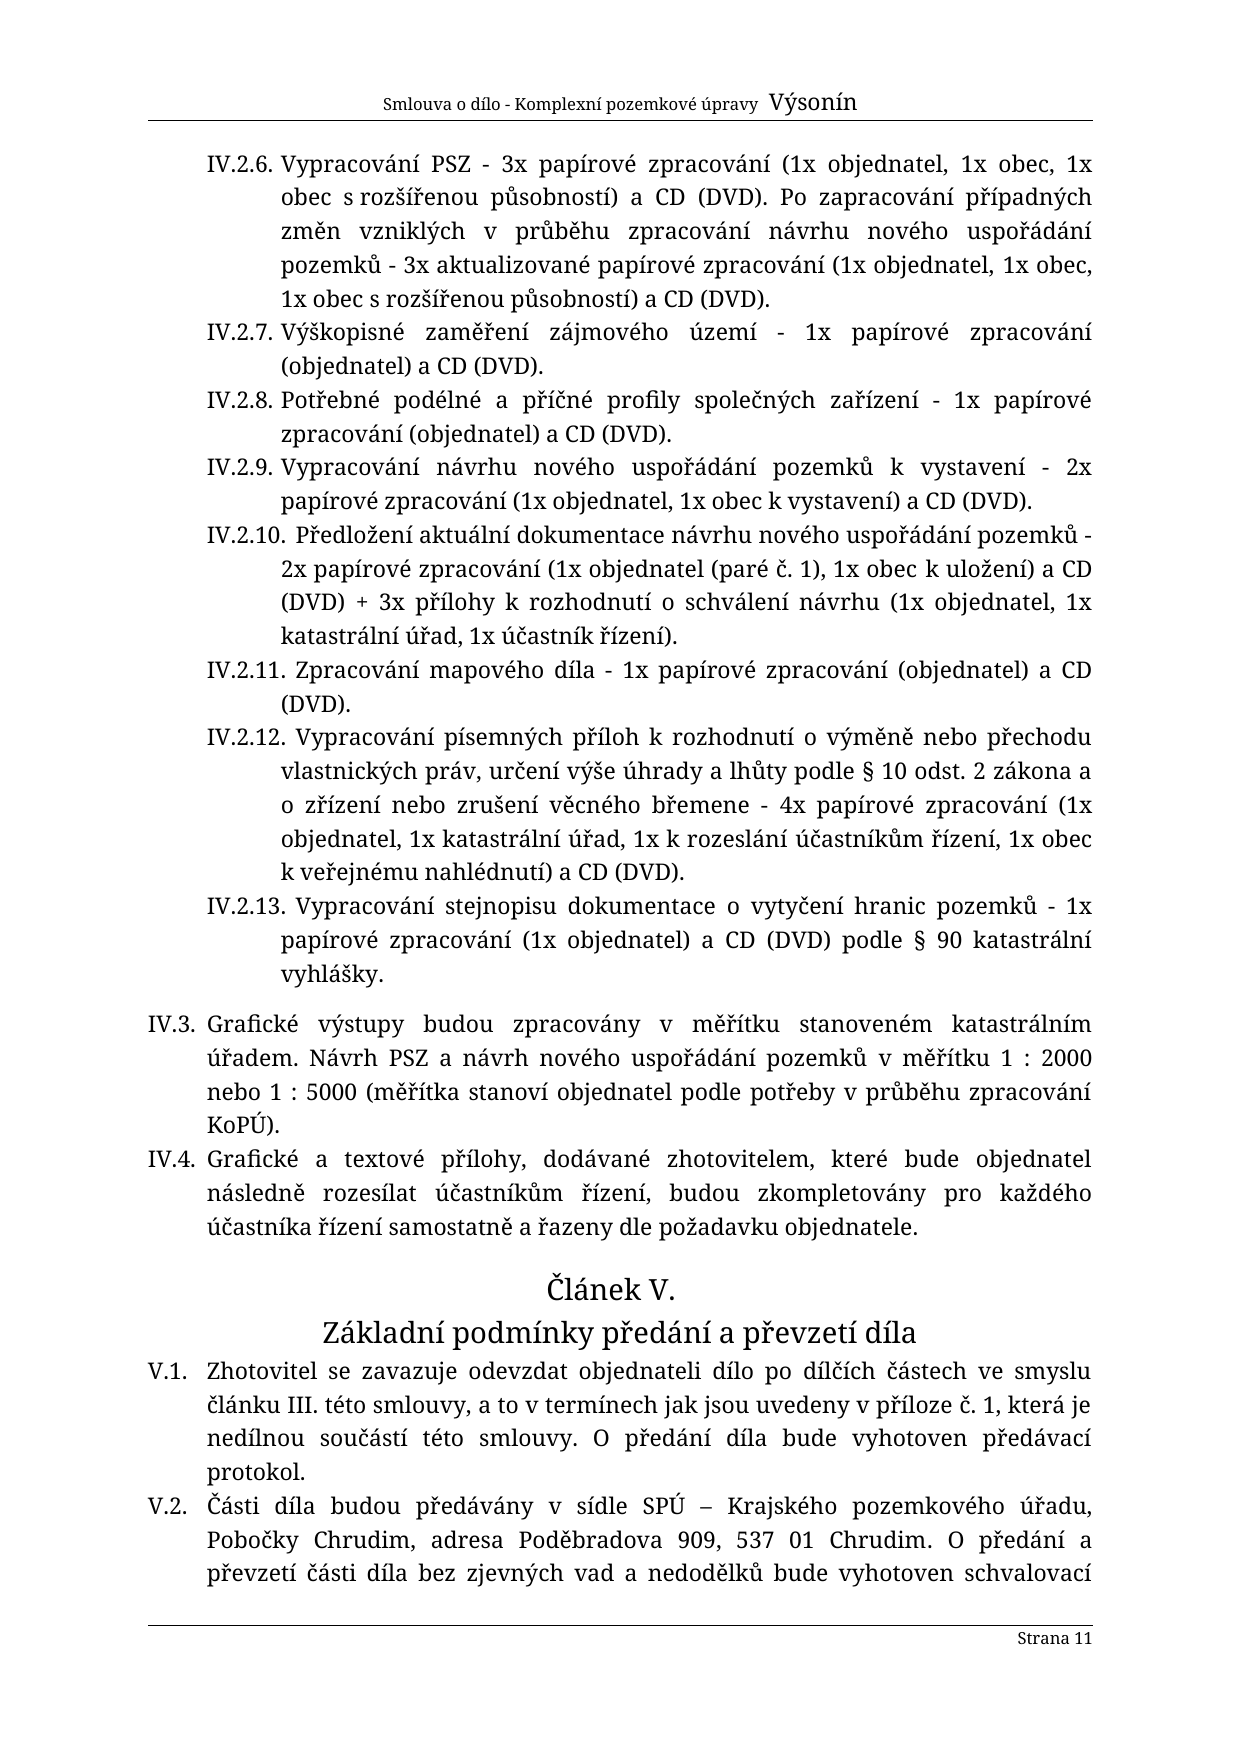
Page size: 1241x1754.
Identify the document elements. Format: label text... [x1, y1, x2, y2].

list Grafické a textové přílohy, dodávané zhotovitelem, které bude objednatel následně rozesílat účastníkům řízení, budou zkompletovány pro každého účastníka řízení samostatně a řazeny dle požadavku objednatele. [148, 1143, 1093, 1242]
text Vypracování písemných příloh k rozhodnutí o výměně nebo přechodu vlastnických práv, určení výše úhrady a lhůty podle § 10 odst. 2 zákona a o zřízení nebo zrušení věcného břemene - 4x papírové zpracování (1x objednatel, 1x katastrální úřad, 1x k rozeslání účastníkům řízení, 1x obec k veřejnému nahlédnutí) a CD (DVD). [207, 721, 1093, 888]
list Zhotovitel se zavazuje odevzdat objednateli dílo po dílčích částech ve smyslu článku III. této smlouvy, a to v termínech jak jsou uvedeny v příloze č. 1, která je nedílnou součástí této smlouvy. O předání díla bude vyhotoven předávací protokol. [148, 1355, 1093, 1487]
text Zpracování mapového díla - 1x papírové zpracování (objednatel) a CD (DVD). [207, 654, 1093, 719]
list Grafické výstupy budou zpracovány v měřítku stanoveném katastrálním úřadem. Návrh PSZ a návrh nového uspořádání pozemků v měřítku 1 : 2000 nebo 1 : 5000 (měřítka stanoví objednatel podle potřeby v průběhu zpracování KoPÚ). [148, 1008, 1093, 1141]
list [148, 1490, 1093, 1589]
text Vypracování návrhu nového uspořádání pozemků k vystavení - 2x papírové zpracování (1x objednatel, 1x obec k vystavení) a CD (DVD). [207, 451, 1093, 516]
subtitle Základní podmínky předání a převzetí díla [148, 1269, 1093, 1352]
text Vypracování stejnopisu dokumentace o vytyčení hranic pozemků - 1x papírové zpracování (1x objednatel) a CD (DVD) podle § 90 katastrální vyhlášky. [207, 890, 1093, 989]
text Předložení aktuální dokumentace návrhu nového uspořádání pozemků - 2x papírové zpracování (1x objednatel (paré č. 1), 1x obec k uložení) a CD (DVD) + 3x přílohy k rozhodnutí o schválení návrhu (1x objednatel, 1x katastrální úřad, 1x účastník řízení). [207, 519, 1093, 651]
text Vypracování PSZ - 3x papírové zpracování (1x objednatel, 1x obec, 1x obec s rozšířenou působností) a CD (DVD). Po zapracování případných změn vzniklých v průběhu zpracování návrhu nového uspořádání pozemků - 3x aktualizované papírové zpracování (1x objednatel, 1x obec, 1x obec s rozšířenou působností) a CD (DVD). [207, 148, 1093, 314]
text Potřebné podélné a příčné profily společných zařízení - 1x papírové zpracování (objednatel) a CD (DVD). [207, 384, 1093, 449]
text Výškopisné zaměření zájmového území - 1x papírové zpracování (objednatel) a CD (DVD). [207, 316, 1093, 381]
